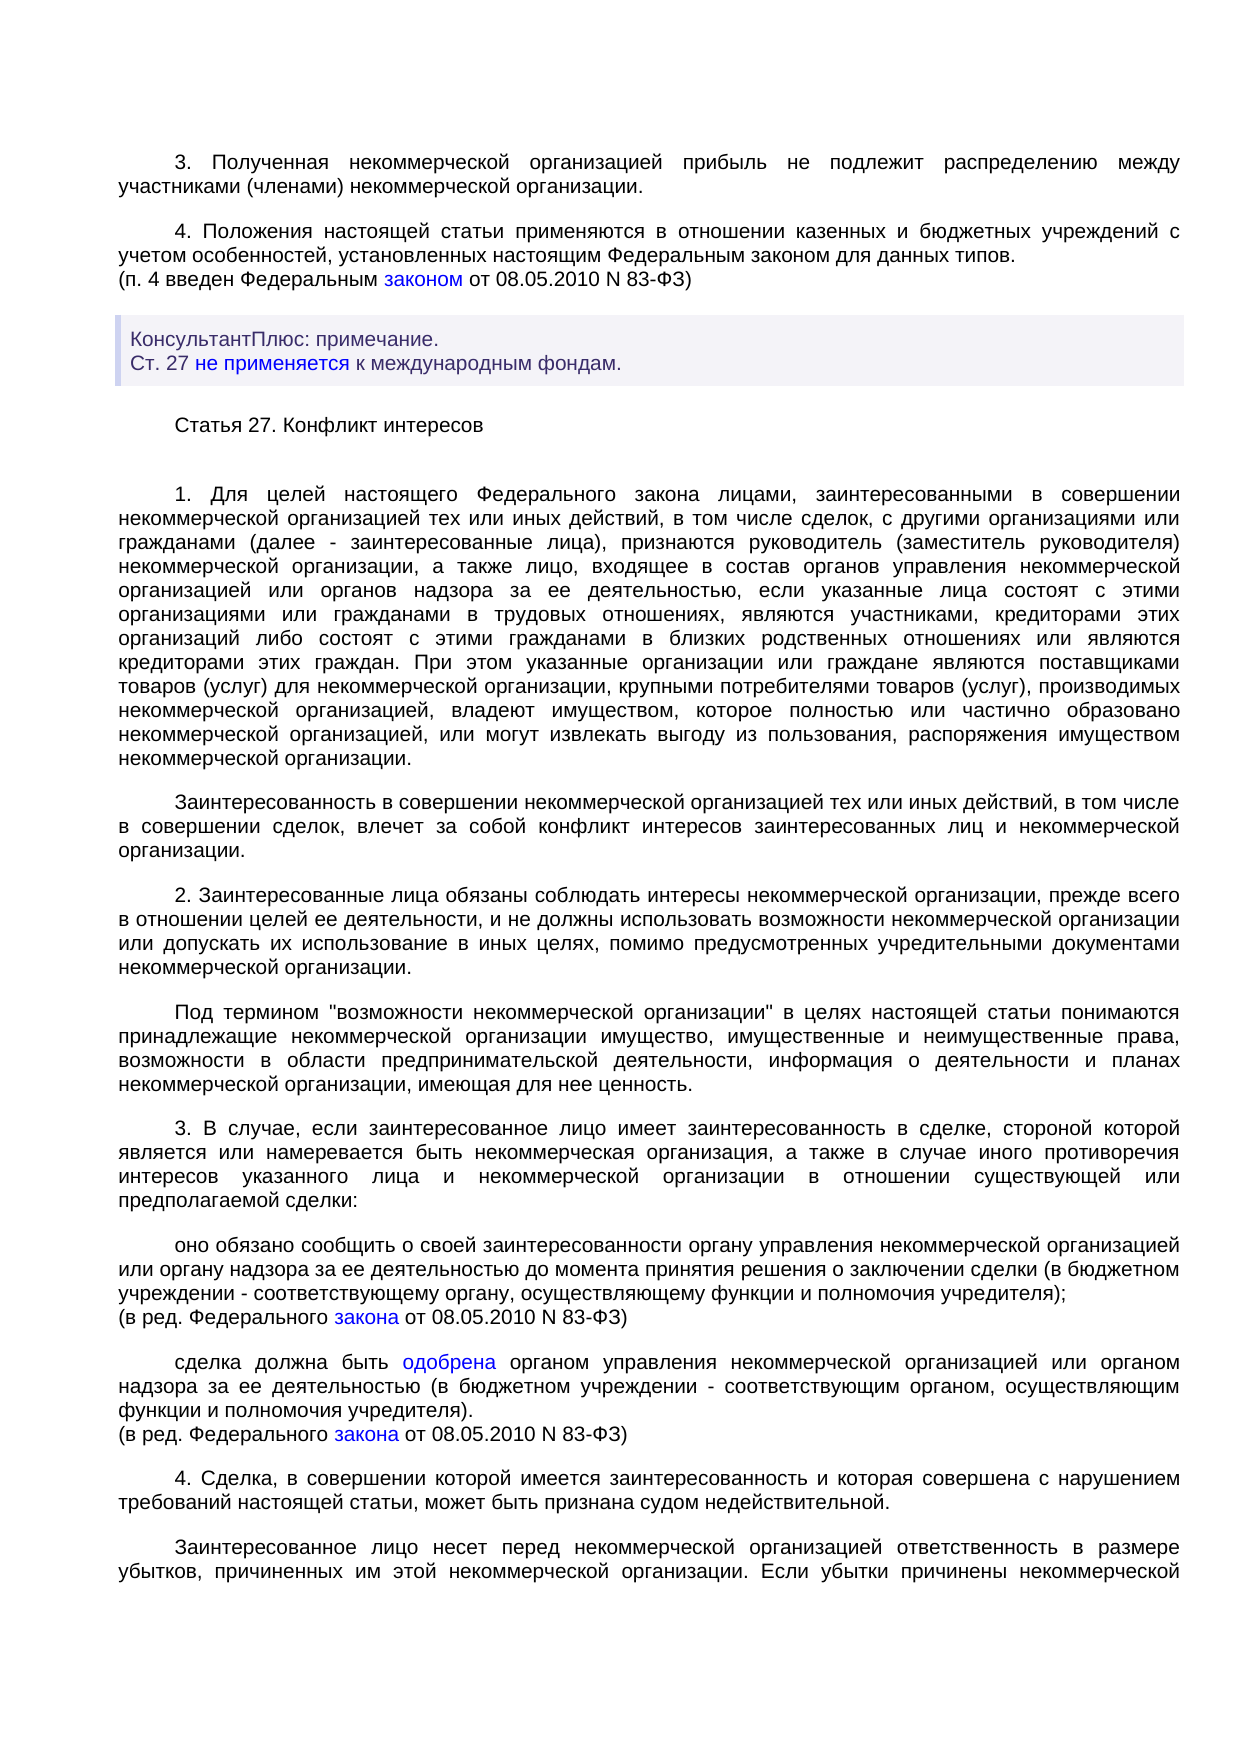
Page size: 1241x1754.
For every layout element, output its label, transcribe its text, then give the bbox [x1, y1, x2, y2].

text 4. Сделка, в совершении которой имеется заинтересованность и которая совершена с нарушением требований настоящей статьи, может быть признана судом недействительной. [118, 1466, 1181, 1514]
table_header КонсультантПлюс: примечание. Ст. 27 не применяется к международным фондам. [121, 315, 1178, 386]
text 3. Полученная некоммерческой организацией прибыль не подлежит распределению между участниками (членами) некоммерческой организации. [118, 150, 1181, 198]
text Статья 27. Конфликт интересов [118, 413, 1181, 437]
text 3. В случае, если заинтересованное лицо имеет заинтересованность в сделке, стороной которой является или намеревается быть некоммерческая организация, а также в случае иного противоречия интересов указанного лица и некоммерческой организации в отношении существующей или предполагаемой сделки: [118, 1116, 1181, 1212]
text 4. Положения настоящей статьи применяются в отношении казенных и бюджетных учреждений с учетом особенностей, установленных настоящим Федеральным законом для данных типов. [118, 219, 1181, 267]
text оно обязано сообщить о своей заинтересованности органу управления некоммерческой организацией или органу надзора за ее деятельностью до момента принятия решения о заключении сделки (в бюджетном учреждении - соответствующему органу, осуществляющему функции и полномочия учредителя); [118, 1233, 1181, 1305]
text (в ред. Федерального закона от 08.05.2010 N 83-ФЗ) [118, 1421, 1181, 1445]
text Заинтересованность в совершении некоммерческой организацией тех или иных действий, в том числе в совершении сделок, влечет за собой конфликт интересов заинтересованных лиц и некоммерческой организации. [118, 790, 1181, 862]
text (в ред. Федерального закона от 08.05.2010 N 83-ФЗ) [118, 1305, 1181, 1329]
text сделка должна быть одобрена органом управления некоммерческой организацией или органом надзора за ее деятельностью (в бюджетном учреждении - соответствующим органом, осуществляющим функции и полномочия учредителя). [118, 1349, 1181, 1421]
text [118, 1535, 1181, 1583]
text Под термином "возможности некоммерческой организации" в целях настоящей статьи понимаются принадлежащие некоммерческой организации имущество, имущественные и неимущественные права, возможности в области предпринимательской деятельности, информация о деятельности и планах некоммерческой организации, имеющая для нее ценность. [118, 999, 1181, 1095]
text 1. Для целей настоящего Федерального закона лицами, заинтересованными в совершении некоммерческой организацией тех или иных действий, в том числе сделок, с другими организациями или гражданами (далее - заинтересованные лица), признаются руководитель (заместитель руководителя) некоммерческой организации, а также лицо, входящее в состав органов управления некоммерческой организацией или органов надзора за ее деятельностью, если указанные лица состоят с этими организациями или гражданами в трудовых отношениях, являются участниками, кредиторами этих организаций либо состоят с этими гражданами в близких родственных отношениях или являются кредиторами этих граждан. При этом указанные организации или граждане являются поставщиками товаров (услуг) для некоммерческой организации, крупными потребителями товаров (услуг), производимых некоммерческой организацией, владеют имуществом, которое полностью или частично образовано некоммерческой организацией, или могут извлекать выгоду из пользования, распоряжения имуществом некоммерческой организации. [118, 482, 1181, 769]
text (п. 4 введен Федеральным законом от 08.05.2010 N 83-ФЗ) [118, 267, 1181, 291]
text 2. Заинтересованные лица обязаны соблюдать интересы некоммерческой организации, прежде всего в отношении целей ее деятельности, и не должны использовать возможности некоммерческой организации или допускать их использование в иных целях, помимо предусмотренных учредительными документами некоммерческой организации. [118, 883, 1181, 979]
